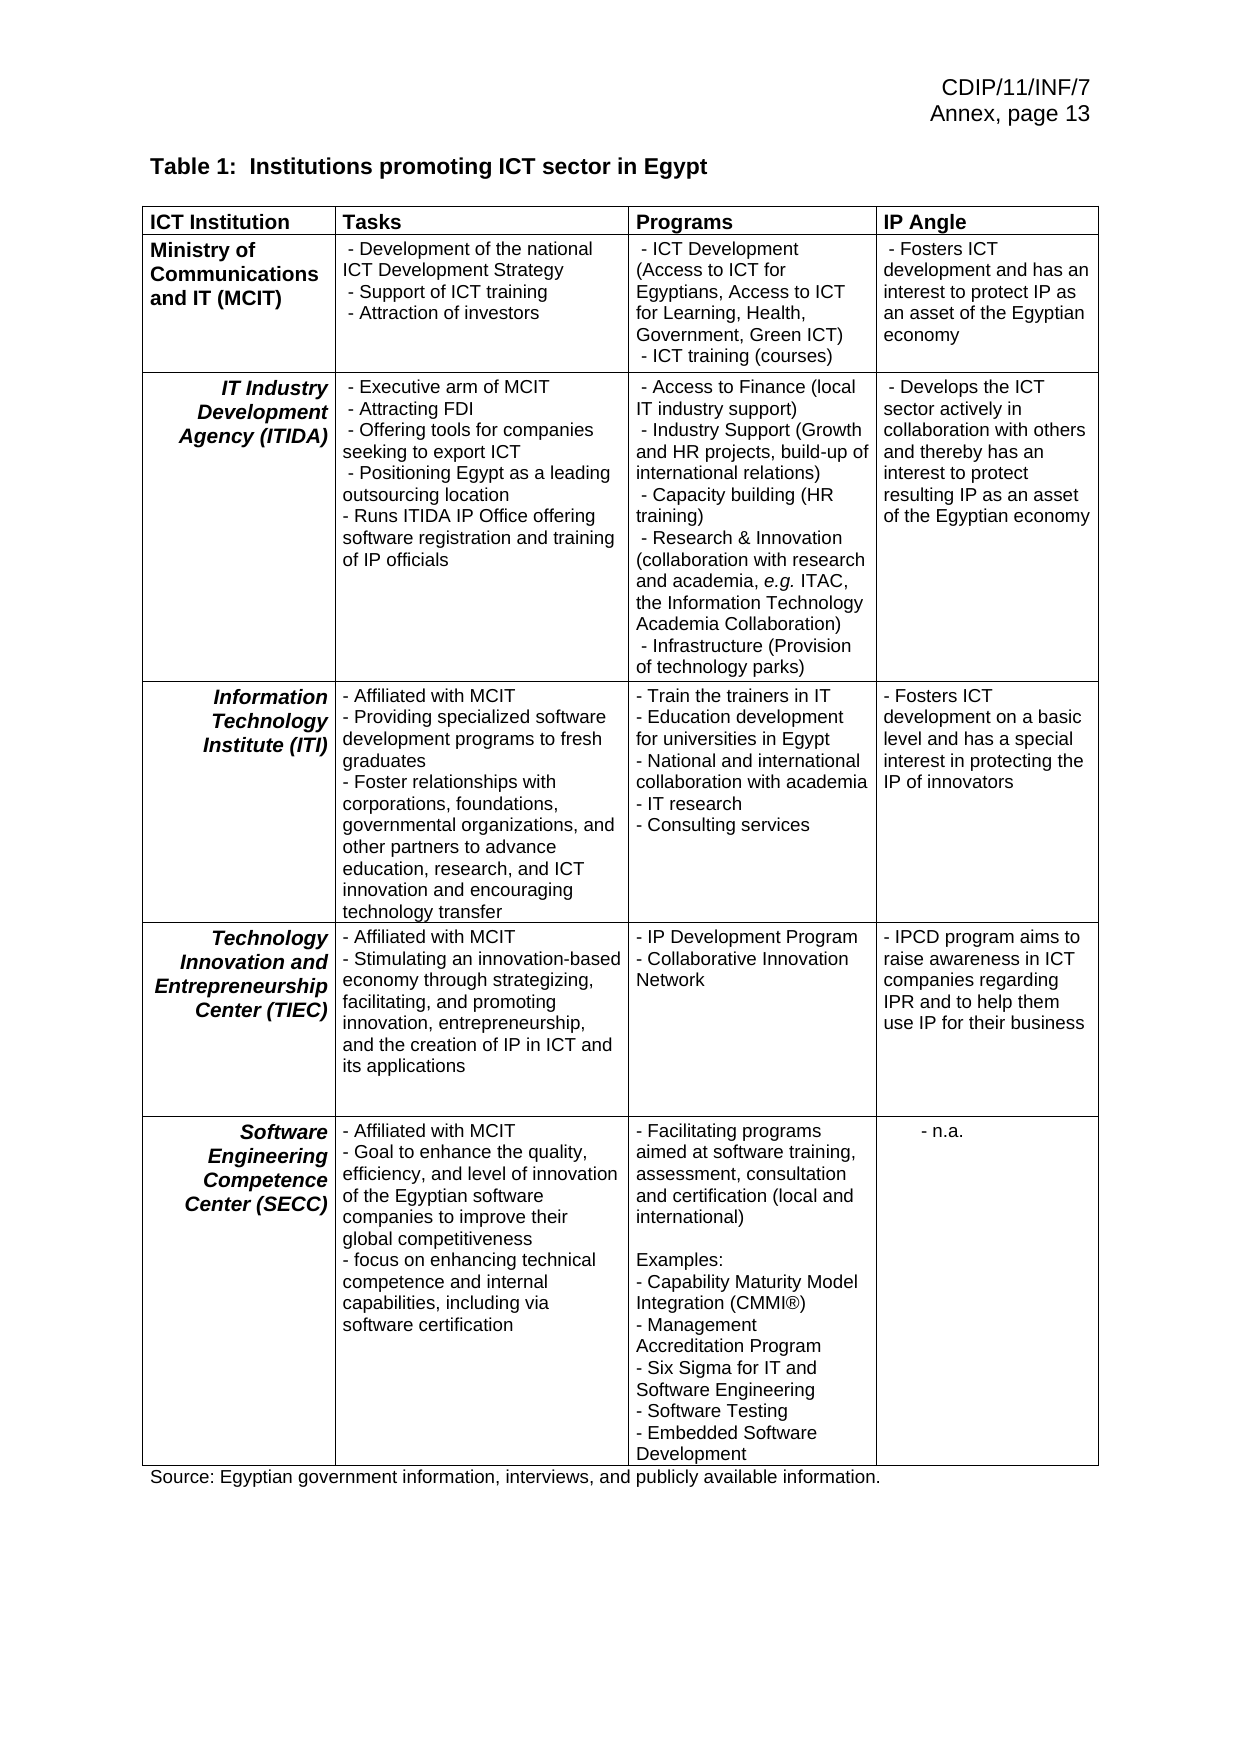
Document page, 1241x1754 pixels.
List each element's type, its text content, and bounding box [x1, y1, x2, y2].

table_cell Ministry of Communications and IT (MCIT) [143, 235, 335, 372]
table_cell Information Technology Institute (ITI) [143, 682, 335, 922]
table_cell - IPCD program aims to raise awareness in ICT companies regarding IPR and to help them use IP for their business [877, 923, 1098, 1116]
table_cell - Fosters ICT development on a basic level and has a special interest in protecting the IP of innovators [877, 682, 1098, 922]
table_header Programs [629, 207, 876, 233]
table_cell IT Industry Development Agency (ITIDA) [143, 373, 335, 681]
table_cell - Affiliated with MCIT - Stimulating an innovation-based economy through strategizing, facilitating, and promoting innovation, entrepreneurship, and the creation of IP in ICT and its applications [336, 923, 628, 1116]
table_cell - Affiliated with MCIT - Providing specialized software development programs to fresh graduates - Foster relationships with corporations, foundations, governmental organizations, and other partners to advance education, research, and ICT innovation and encouraging technology transfer [336, 682, 628, 922]
table_cell Technology Innovation and Entrepreneurship Center (TIEC) [143, 923, 335, 1116]
table_cell - Development of the national ICT Development Strategy - Support of ICT training - Attraction of investors [336, 235, 628, 372]
table_cell - Access to Finance (local IT industry support) - Industry Support (Growth and HR projects, build-up of international relations) - Capacity building (HR training) - Research & Innovation (collaboration with research and academia, e.g. ITAC, the Information Technology Academia Collaboration) - Infrastructure (Provision of technology parks) [629, 373, 876, 681]
table_header IP Angle [877, 207, 1098, 233]
table_cell - Affiliated with MCIT - Goal to enhance the quality, efficiency, and level of innovation of the Egyptian software companies to improve their global competitiveness - focus on enhancing technical competence and internal capabilities, including via software certification [336, 1117, 628, 1465]
table_cell - Train the trainers in IT - Education development for universities in Egypt - National and international collaboration with academia - IT research - Consulting services [629, 682, 876, 922]
table_header Tasks [336, 207, 628, 233]
text Source: Egyptian government information, interviews, and publicly available information. [150, 1466, 1090, 1487]
table_header ICT Institution [143, 207, 335, 233]
table_cell Software Engineering Competence Center (SECC) [143, 1117, 335, 1465]
table_cell - Facilitating programs aimed at software training, assessment, consultation and certification (local and international) Examples: - Capability Maturity Model Integration (CMMI®) - Management Accreditation Program - Six Sigma for IT and Software Engineering - Software Testing - Embedded Software Development [629, 1117, 876, 1465]
table_cell - Fosters ICT development and has an interest to protect IP as an asset of the Egyptian economy [877, 235, 1098, 372]
table_cell - ICT Development (Access to ICT for Egyptians, Access to ICT for Learning, Health, Government, Green ICT) - ICT training (courses) [629, 235, 876, 372]
table_cell - IP Development Program - Collaborative Innovation Network [629, 923, 876, 1116]
text Table 1: Institutions promoting ICT sector in Egypt [150, 153, 1090, 179]
table_cell - n.a. [877, 1117, 1098, 1465]
table_cell - Executive arm of MCIT - Attracting FDI - Offering tools for companies seeking to export ICT - Positioning Egypt as a leading outsourcing location - Runs ITIDA IP Office offering software registration and training of IP officials [336, 373, 628, 681]
table_cell - Develops the ICT sector actively in collaboration with others and thereby has an interest to protect resulting IP as an asset of the Egyptian economy [877, 373, 1098, 681]
